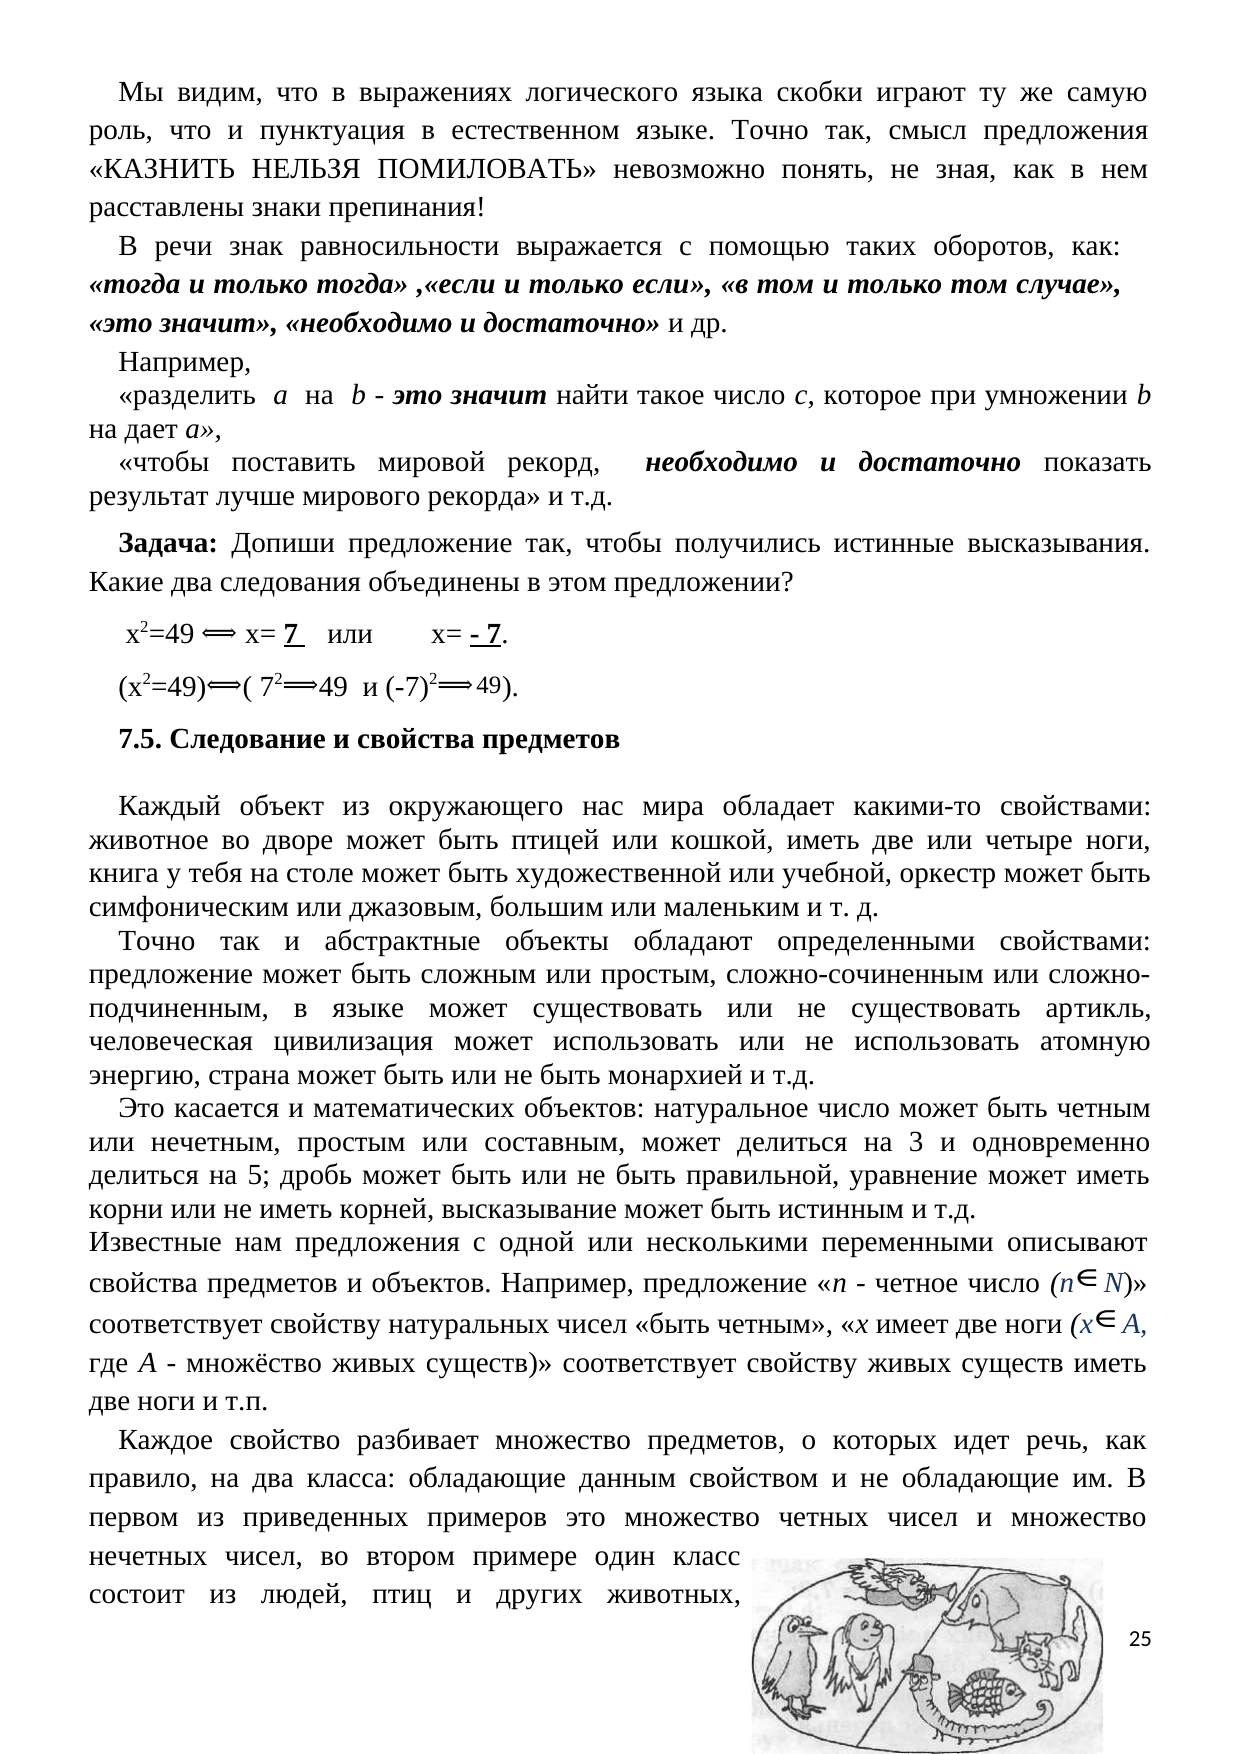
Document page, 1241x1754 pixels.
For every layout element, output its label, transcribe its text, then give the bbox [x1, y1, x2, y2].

text Например, [88, 344, 1122, 377]
text Задача: Допиши предложение так, чтобы получились истинные высказывания. Какие два следования объединены в этом предложении? [88, 525, 1152, 597]
picture [751, 1558, 1104, 1753]
text «чтобы поставить мировой рекорд, необходимо и достаточно показать результат лучше мирового рекорда» и т.д. [88, 444, 1152, 511]
text Мы видим, что в выражениях логического языка скобки играют ту же самую роль, что и пунктуация в естественном языке. Точно так, смысл предложения «КАЗНИТЬ НЕЛЬЗЯ ПОМИЛОВАТЬ» невозможно понять, не зная, как в нем расставлены знаки препинания! [88, 74, 1149, 223]
text Каждый объект из окружающего нас мира обладает какими-то свойствами: животное во дворе может быть птицей или кошкой, иметь две или четыре ноги, книга у тебя на столе может быть художественной или учебной, оркестр может быть симфоническим или джазовым, большим или маленьким и т. д. [88, 788, 1152, 923]
text В речи знак равносильности выражается с помощью таких оборотов, как: «тогда и только тогда» ,«если и только если», «в том и только том случае», «это значит», «необходимо и достаточно» и др. [88, 228, 1122, 339]
text Точно так и абстрактные объекты обладают определенными свойствами: предложение может быть сложным или простым, сложно-сочиненным или сложно-подчиненным, в языке может существовать или не существовать артикль, человеческая цивилизация может использовать или не использовать атомную энергию, страна может быть или не быть монархией и т.д. [88, 923, 1152, 1090]
text Известные нам предложения с одной или несколькими переменными описывают свойства предметов и объектов. Например, предложение «n - четное число (пN)» соответствует свойству натуральных чисел «быть четным», «х имеет две ноги (хА, где А - множёство живых существ)» соответствует свойству живых существ иметь две ноги и т.п. [88, 1224, 1147, 1417]
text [88, 1422, 1147, 1610]
text (х2=49)( 7249 и (-7)2). [88, 669, 1152, 702]
text «разделить а на b - это значит найти такое число с, которое при умножении b на дает а», [88, 377, 1152, 444]
text Это касается и математических объектов: натуральное число может быть четным или нечетным, простым или составным, может делиться на 3 и одновременно делиться на 5; дробь может быть или не быть правильной, уравнение может иметь корни или не иметь корней, высказывание может быть истинным и т.д. [88, 1090, 1152, 1224]
text 7.5. Следование и свойства предметов [88, 721, 1152, 755]
text х2=49 х= 7 или х= - 7. [88, 616, 1152, 650]
